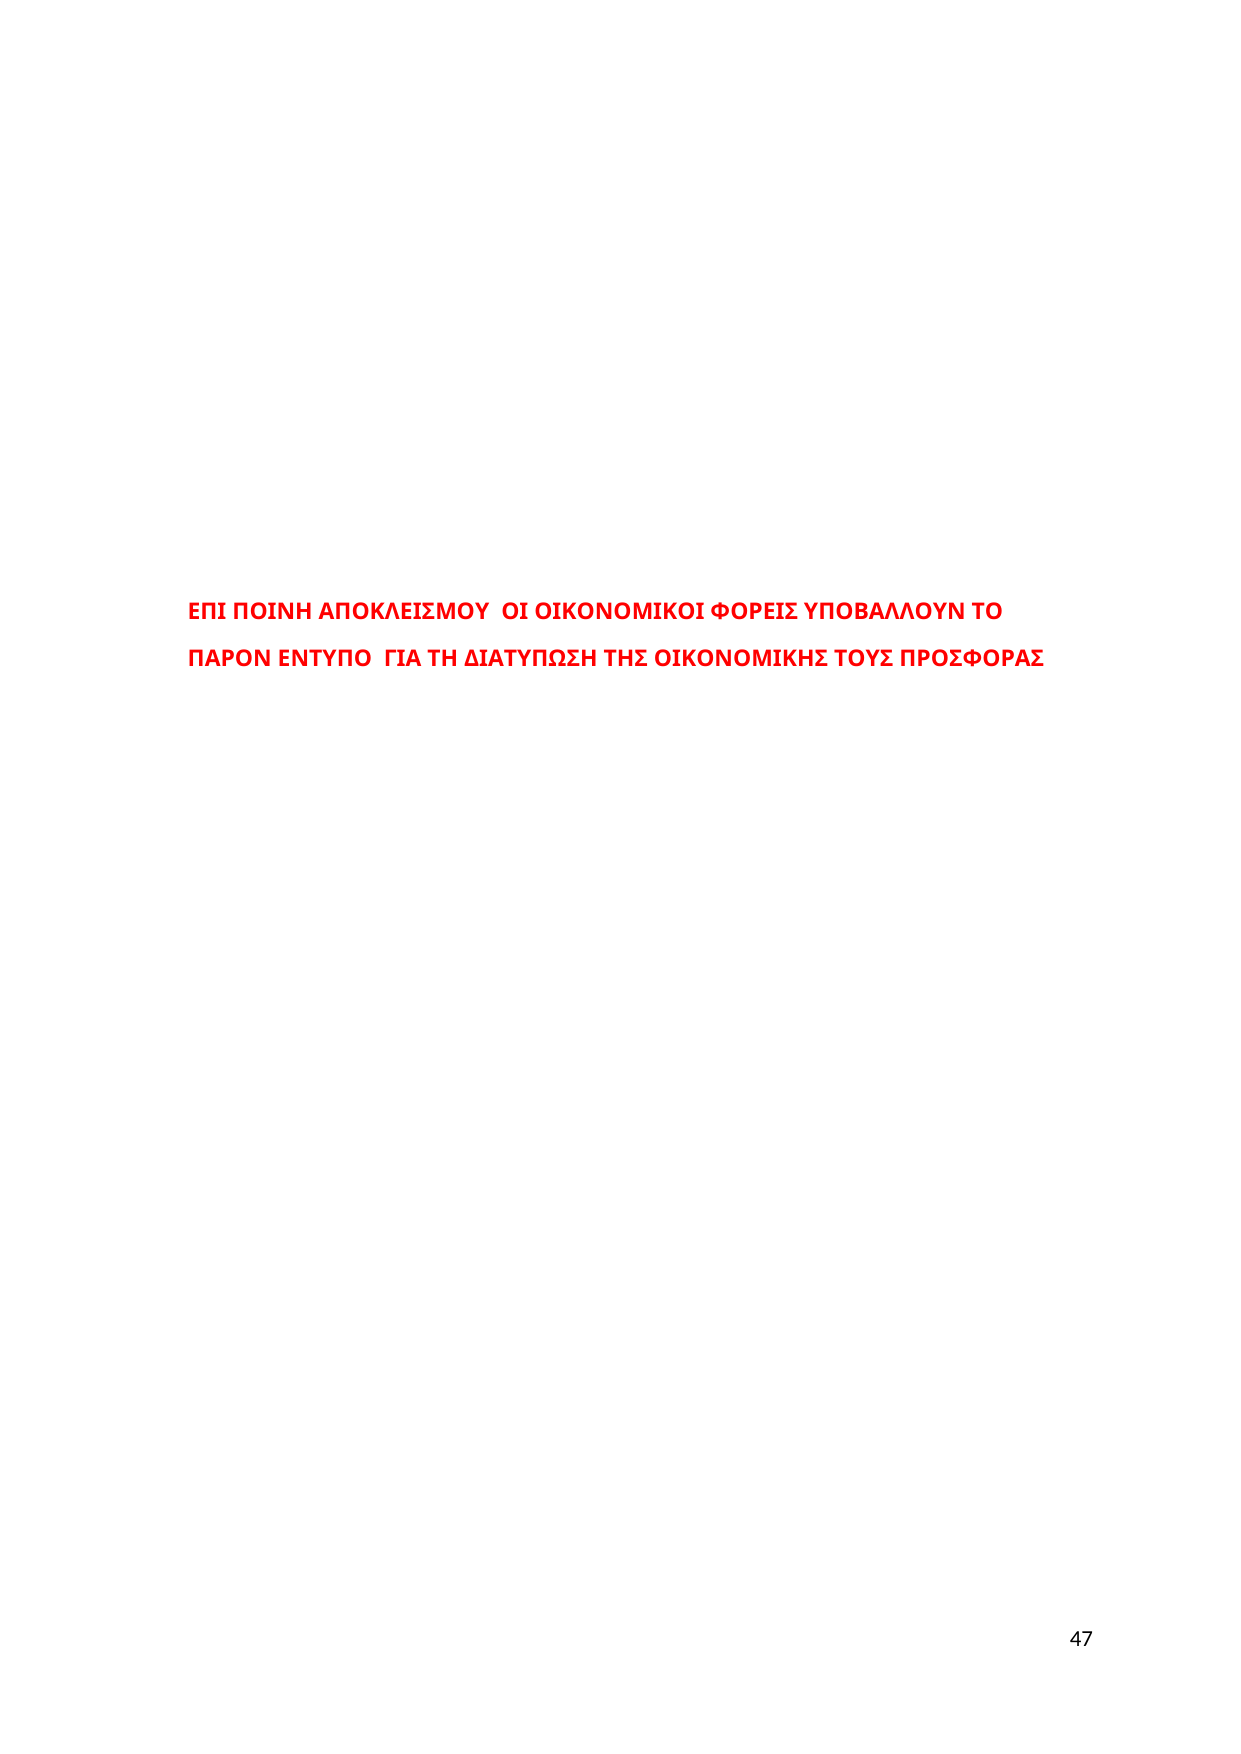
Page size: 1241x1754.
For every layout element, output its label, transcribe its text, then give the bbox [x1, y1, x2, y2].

text ΕΠΙ ΠΟΙΝΗ ΑΠΟΚΛΕΙΣΜΟΥ ΟΙ ΟΙΚΟΝΟΜΙΚΟΙ ΦΟΡΕΙΣ ΥΠΟΒΑΛΛΟΥΝ ΤΟ ΠΑΡΟΝ ΕΝΤΥΠΟ ΓΙΑ ΤΗ ΔΙΑΤΥΠΩΣΗ ΤΗΣ ΟΙΚΟΝΟΜΙΚΗΣ ΤΟΥΣ ΠΡΟΣΦΟΡΑΣ [187, 595, 1092, 673]
